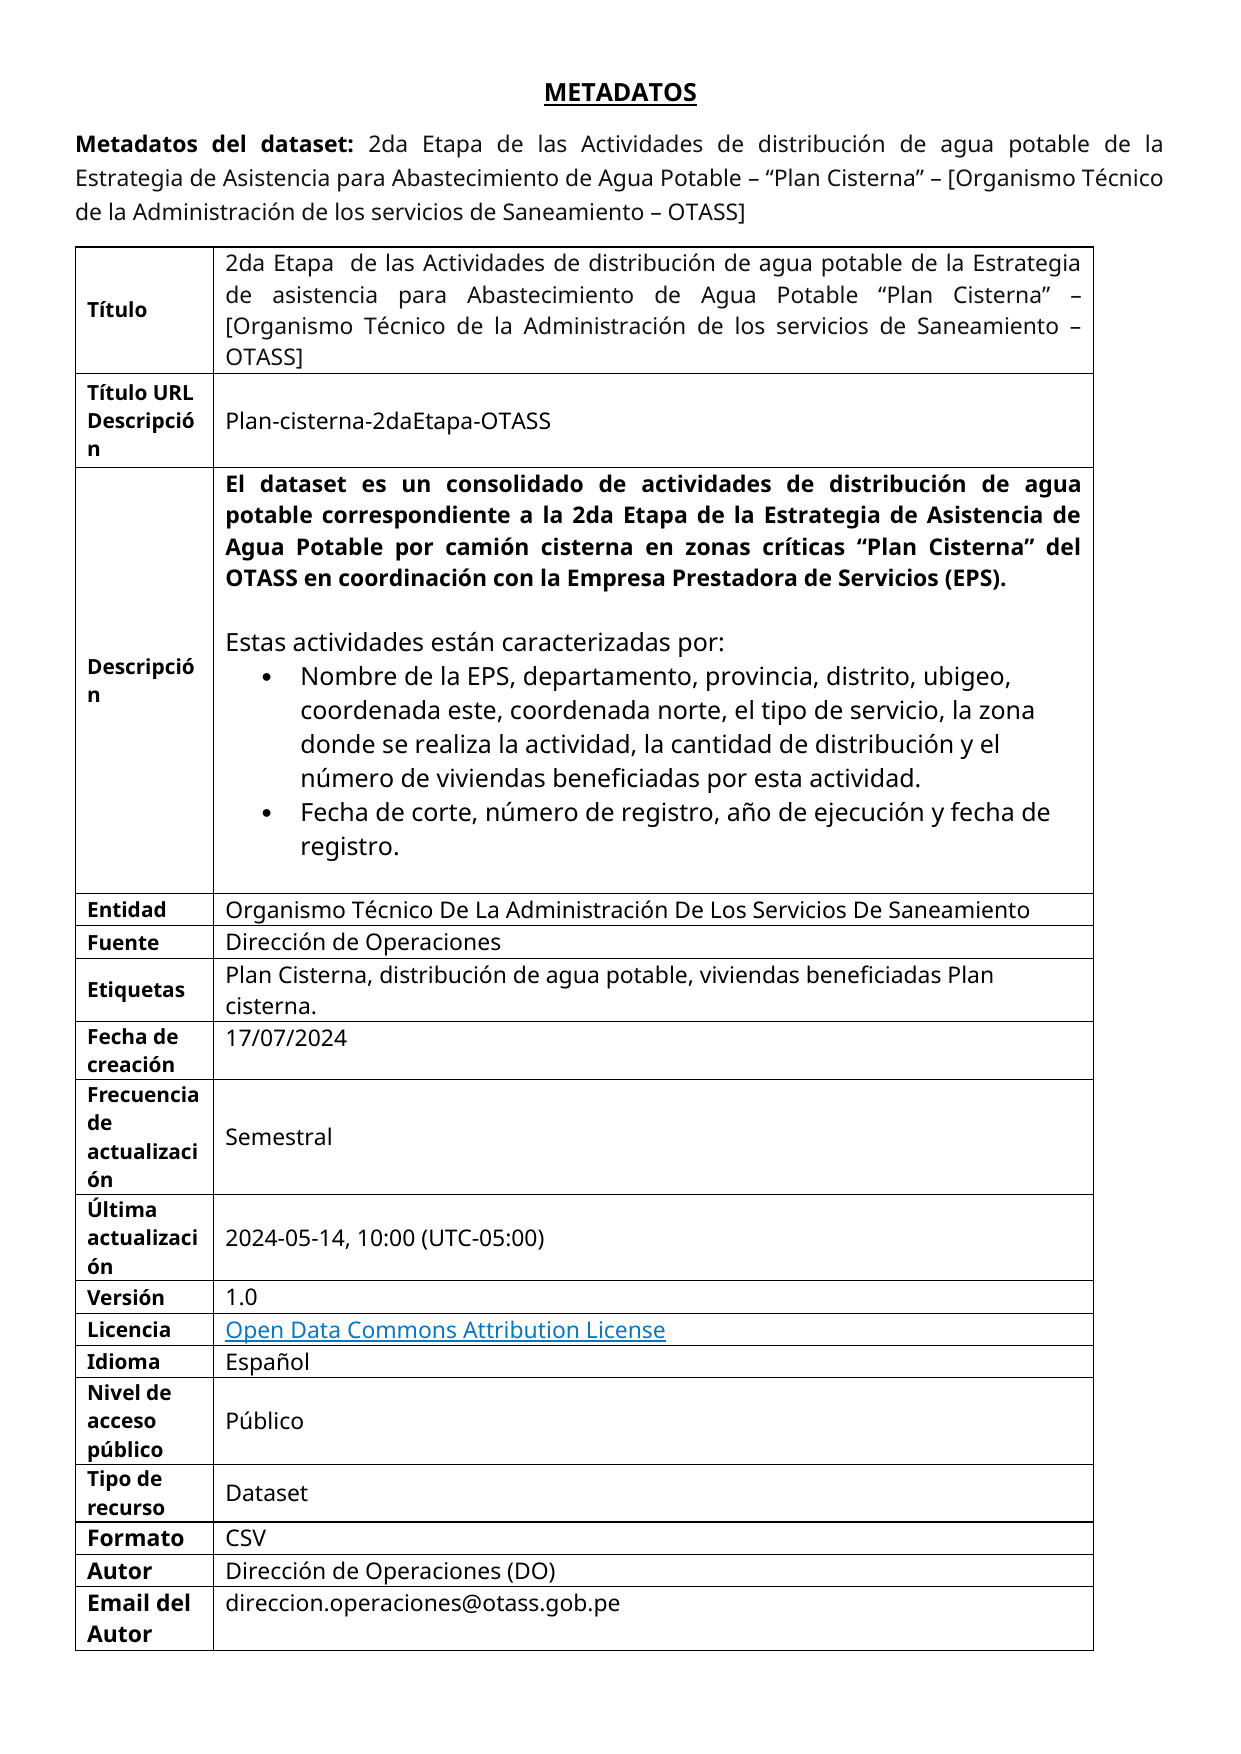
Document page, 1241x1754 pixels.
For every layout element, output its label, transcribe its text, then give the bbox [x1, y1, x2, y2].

table_cell Descripción [76, 468, 213, 893]
table_cell Licencia [76, 1314, 213, 1345]
text Metadatos del dataset: 2da Etapa de las Actividades de distribución de agua potable de la Estrategia de Asistencia para Abastecimiento de Agua Potable – “Plan Cisterna” – [Organismo Técnico de la Administración de los servicios de Saneamiento – OTASS] [75, 193, 1165, 227]
table_cell Última actualización [76, 1195, 213, 1280]
table_cell Fuente [76, 926, 213, 958]
table_cell Tipo de recurso [76, 1465, 213, 1521]
text Metadatos del dataset: 2da Etapa de las Actividades de distribución de agua potable de la Estrategia de Asistencia para Abastecimiento de Agua Potable – “Plan Cisterna” – [Organismo Técnico de la Administración de los servicios de Saneamiento – OTASS] [75, 128, 1165, 162]
table_header 2da Etapa de las Actividades de distribución de agua potable de la Estrategia de asistencia para Abastecimiento de Agua Potable “Plan Cisterna” – [Organismo Técnico de la Administración de los servicios de Saneamiento – OTASS] [303, 248, 1093, 372]
table_cell Plan-cisterna-2daEtapa-OTASS [214, 374, 1093, 467]
table_cell Público [214, 1378, 1093, 1463]
table_cell Frecuencia de actualización [76, 1080, 213, 1194]
table_cell Dirección de Operaciones (DO) [214, 1555, 1093, 1586]
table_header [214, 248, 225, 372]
table_cell Open Data Commons Attribution License [214, 1314, 1093, 1345]
table_cell Email del Autor [76, 1587, 213, 1649]
table_cell 17/07/2024 [214, 1022, 1093, 1079]
table_cell Idioma [76, 1346, 213, 1377]
table_cell Versión [76, 1281, 213, 1312]
table_cell Dataset [214, 1465, 1093, 1521]
table_cell Entidad [76, 894, 213, 925]
table_cell Organismo Técnico De La Administración De Los Servicios De Saneamiento [214, 894, 1093, 925]
table_cell Formato [76, 1523, 213, 1554]
table_cell Español [214, 1346, 1093, 1377]
table_cell Semestral [214, 1080, 1093, 1194]
text METADATOS [75, 75, 1165, 109]
table_cell 1.0 [214, 1281, 1093, 1312]
table_cell Dirección de Operaciones [214, 926, 1093, 958]
table_cell Plan Cisterna, distribución de agua potable, viviendas beneficiadas Plan cisterna. [214, 959, 1093, 1021]
table_cell Título URL Descripción [76, 374, 213, 467]
table_cell El dataset es un consolidado de actividades de distribución de agua potable correspondiente a la 2da Etapa de la Estrategia de Asistencia de Agua Potable por camión cisterna en zonas críticas “Plan Cisterna” del OTASS en coordinación con la Empresa Prestadora de Servicios (EPS). Estas actividades están caracterizadas por: Nombre de la EPS, departamento, provincia, distrito, ubigeo, coordenada este, coordenada norte, el tipo de servicio, la zona donde se realiza la actividad, la cantidad de distribución y el número de viviendas beneficiadas por esta actividad. Fecha de corte, número de registro, año de ejecución y fecha de registro. [214, 468, 1093, 893]
table_cell Nivel de acceso público [76, 1378, 213, 1463]
table_header Título [76, 248, 213, 372]
table_cell Etiquetas [76, 959, 213, 1021]
table_cell CSV [214, 1523, 1093, 1554]
table_cell Fecha de creación [76, 1022, 213, 1079]
table_cell Autor [76, 1555, 213, 1586]
table_cell direccion.operaciones@otass.gob.pe [214, 1587, 1093, 1649]
table_cell 2024-05-14, 10:00 (UTC-05:00) [214, 1195, 1093, 1280]
